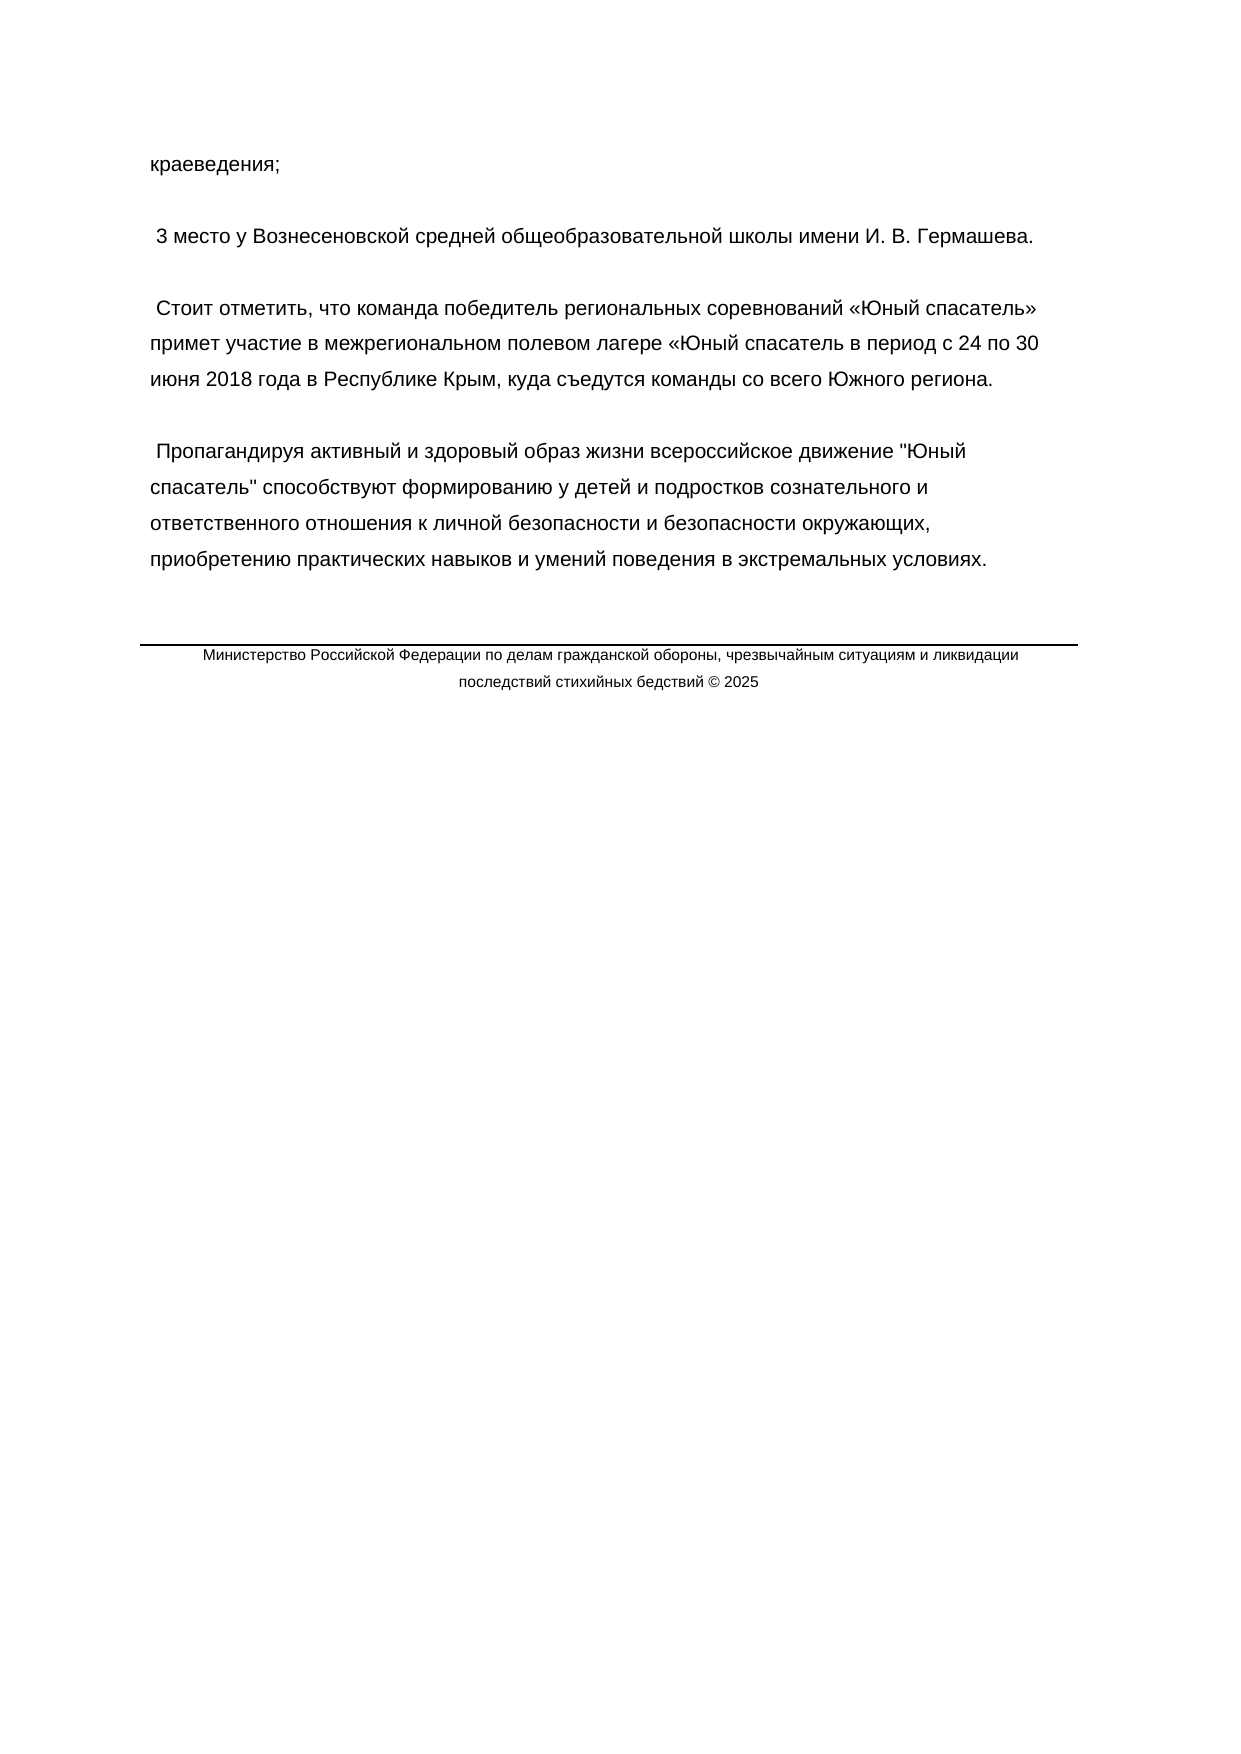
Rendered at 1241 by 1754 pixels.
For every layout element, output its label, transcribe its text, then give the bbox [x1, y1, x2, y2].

table_cell Министерство Российской Федерации по делам гражданской обороны, чрезвычайным ситуациям и ликвидации последствий стихийных бедствий © 2025 [140, 646, 1078, 727]
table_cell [140, 150, 1078, 644]
